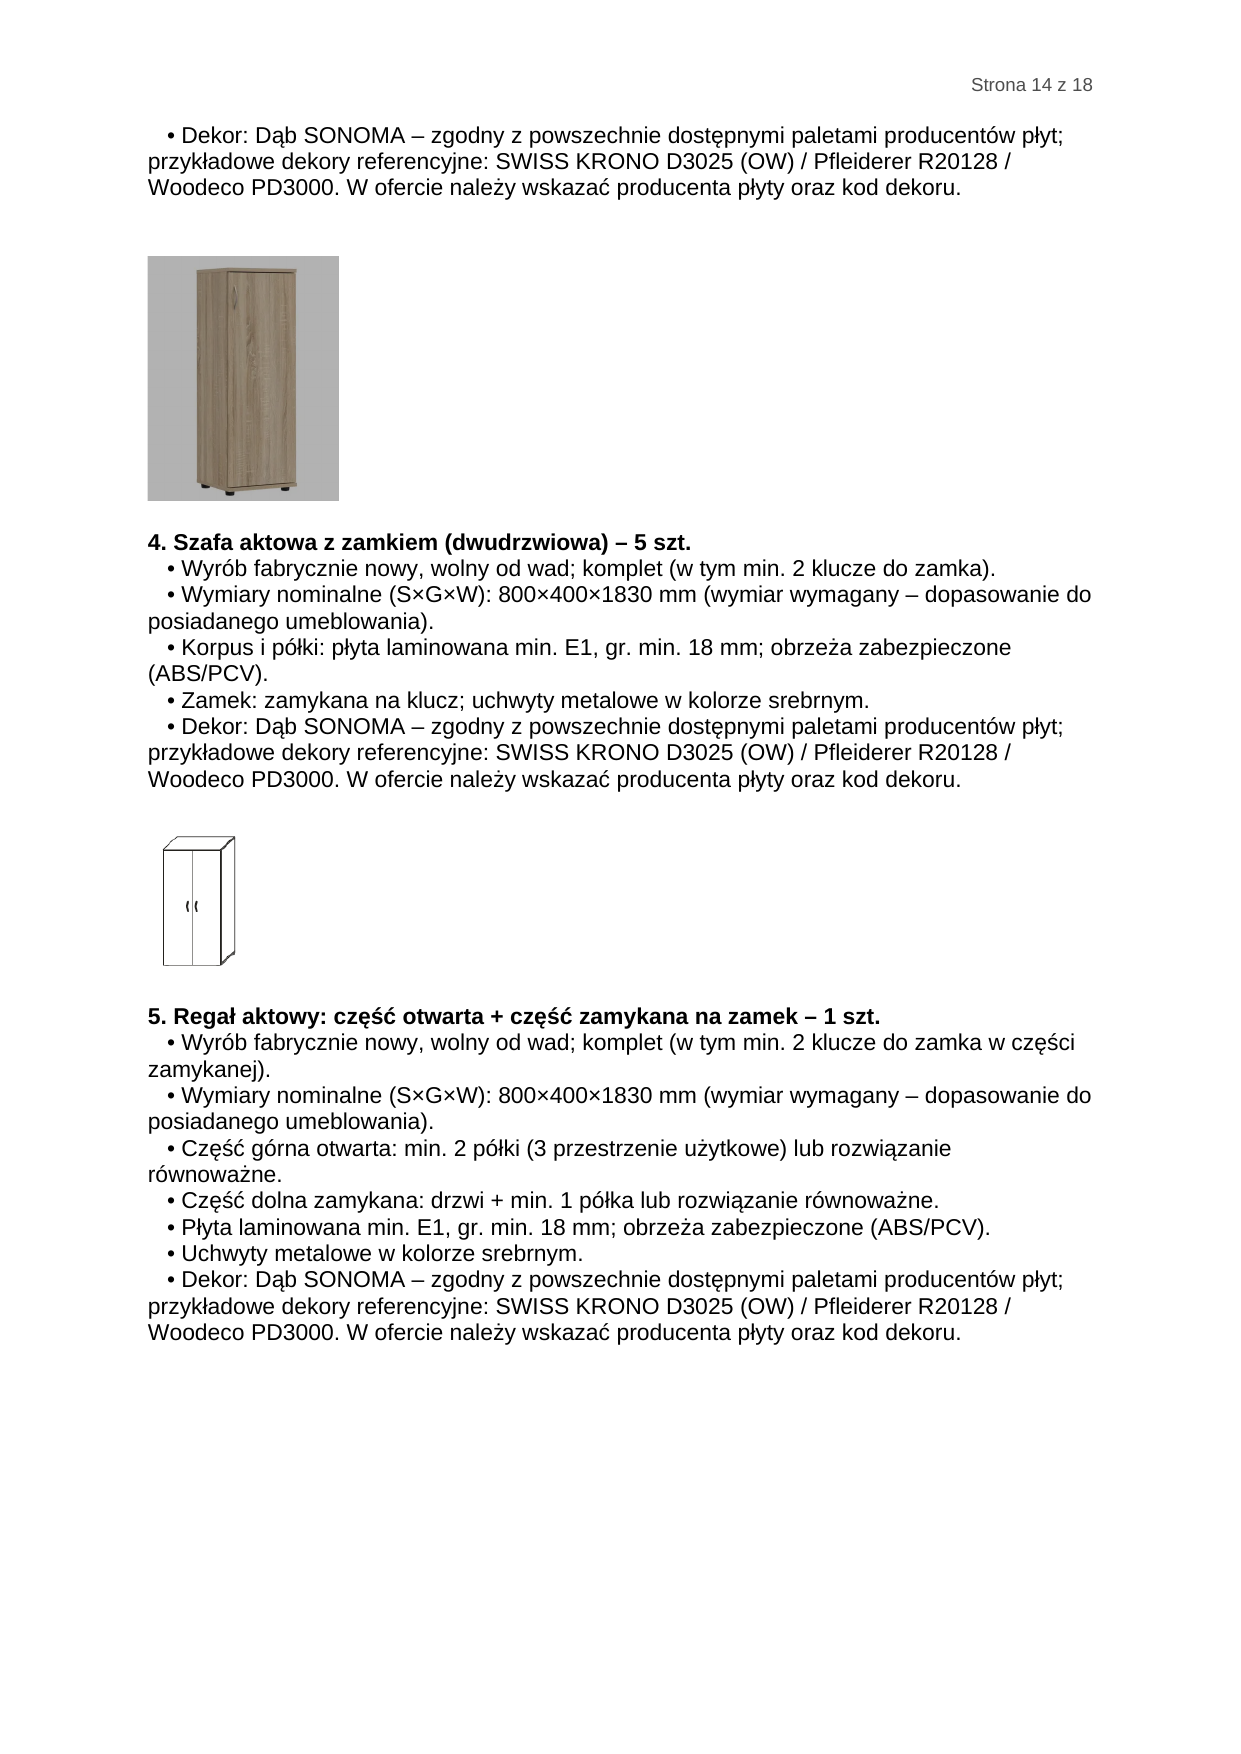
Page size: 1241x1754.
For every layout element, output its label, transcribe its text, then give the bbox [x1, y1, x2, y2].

picture [147, 256, 339, 501]
text • Wymiary nominalne (S×G×W): 800×400×1830 mm (wymiar wymagany – dopasowanie do posiadanego umeblowania). [148, 581, 1093, 634]
text • Dekor: Dąb SONOMA – zgodny z powszechnie dostępnymi paletami producentów płyt; przykładowe dekory referencyjne: SWISS KRONO D3025 (OW) / Pfleiderer R20128 / Woodeco PD3000. W ofercie należy wskazać producenta płyty oraz kod dekoru. [148, 1266, 1093, 1345]
text • Korpus i półki: płyta laminowana min. E1, gr. min. 18 mm; obrzeża zabezpieczone (ABS/PCV). [148, 634, 1093, 687]
text • Dekor: Dąb SONOMA – zgodny z powszechnie dostępnymi paletami producentów płyt; przykładowe dekory referencyjne: SWISS KRONO D3025 (OW) / Pfleiderer R20128 / Woodeco PD3000. W ofercie należy wskazać producenta płyty oraz kod dekoru. [148, 713, 1093, 792]
text • Uchwyty metalowe w kolorze srebrnym. [148, 1240, 1093, 1266]
text 4. Szafa aktowa z zamkiem (dwudrzwiowa) – 5 szt. [148, 528, 1093, 555]
picture [147, 820, 248, 975]
text • Część górna otwarta: min. 2 półki (3 przestrzenie użytkowe) lub rozwiązanie równoważne. [148, 1134, 1093, 1187]
text • Wymiary nominalne (S×G×W): 800×400×1830 mm (wymiar wymagany – dopasowanie do posiadanego umeblowania). [148, 1082, 1093, 1134]
text 5. Regał aktowy: część otwarta + część zamykana na zamek – 1 szt. [148, 1003, 1093, 1029]
text • Część dolna zamykana: drzwi + min. 1 półka lub rozwiązanie równoważne. [148, 1187, 1093, 1214]
text • Wyrób fabrycznie nowy, wolny od wad; komplet (w tym min. 2 klucze do zamka). [148, 555, 1093, 581]
text • Wyrób fabrycznie nowy, wolny od wad; komplet (w tym min. 2 klucze do zamka w części zamykanej). [148, 1029, 1093, 1082]
text • Płyta laminowana min. E1, gr. min. 18 mm; obrzeża zabezpieczone (ABS/PCV). [148, 1214, 1093, 1240]
text • Zamek: zamykana na klucz; uchwyty metalowe w kolorze srebrnym. [148, 687, 1093, 713]
text • Dekor: Dąb SONOMA – zgodny z powszechnie dostępnymi paletami producentów płyt; przykładowe dekory referencyjne: SWISS KRONO D3025 (OW) / Pfleiderer R20128 / Woodeco PD3000. W ofercie należy wskazać producenta płyty oraz kod dekoru. [148, 122, 1093, 201]
